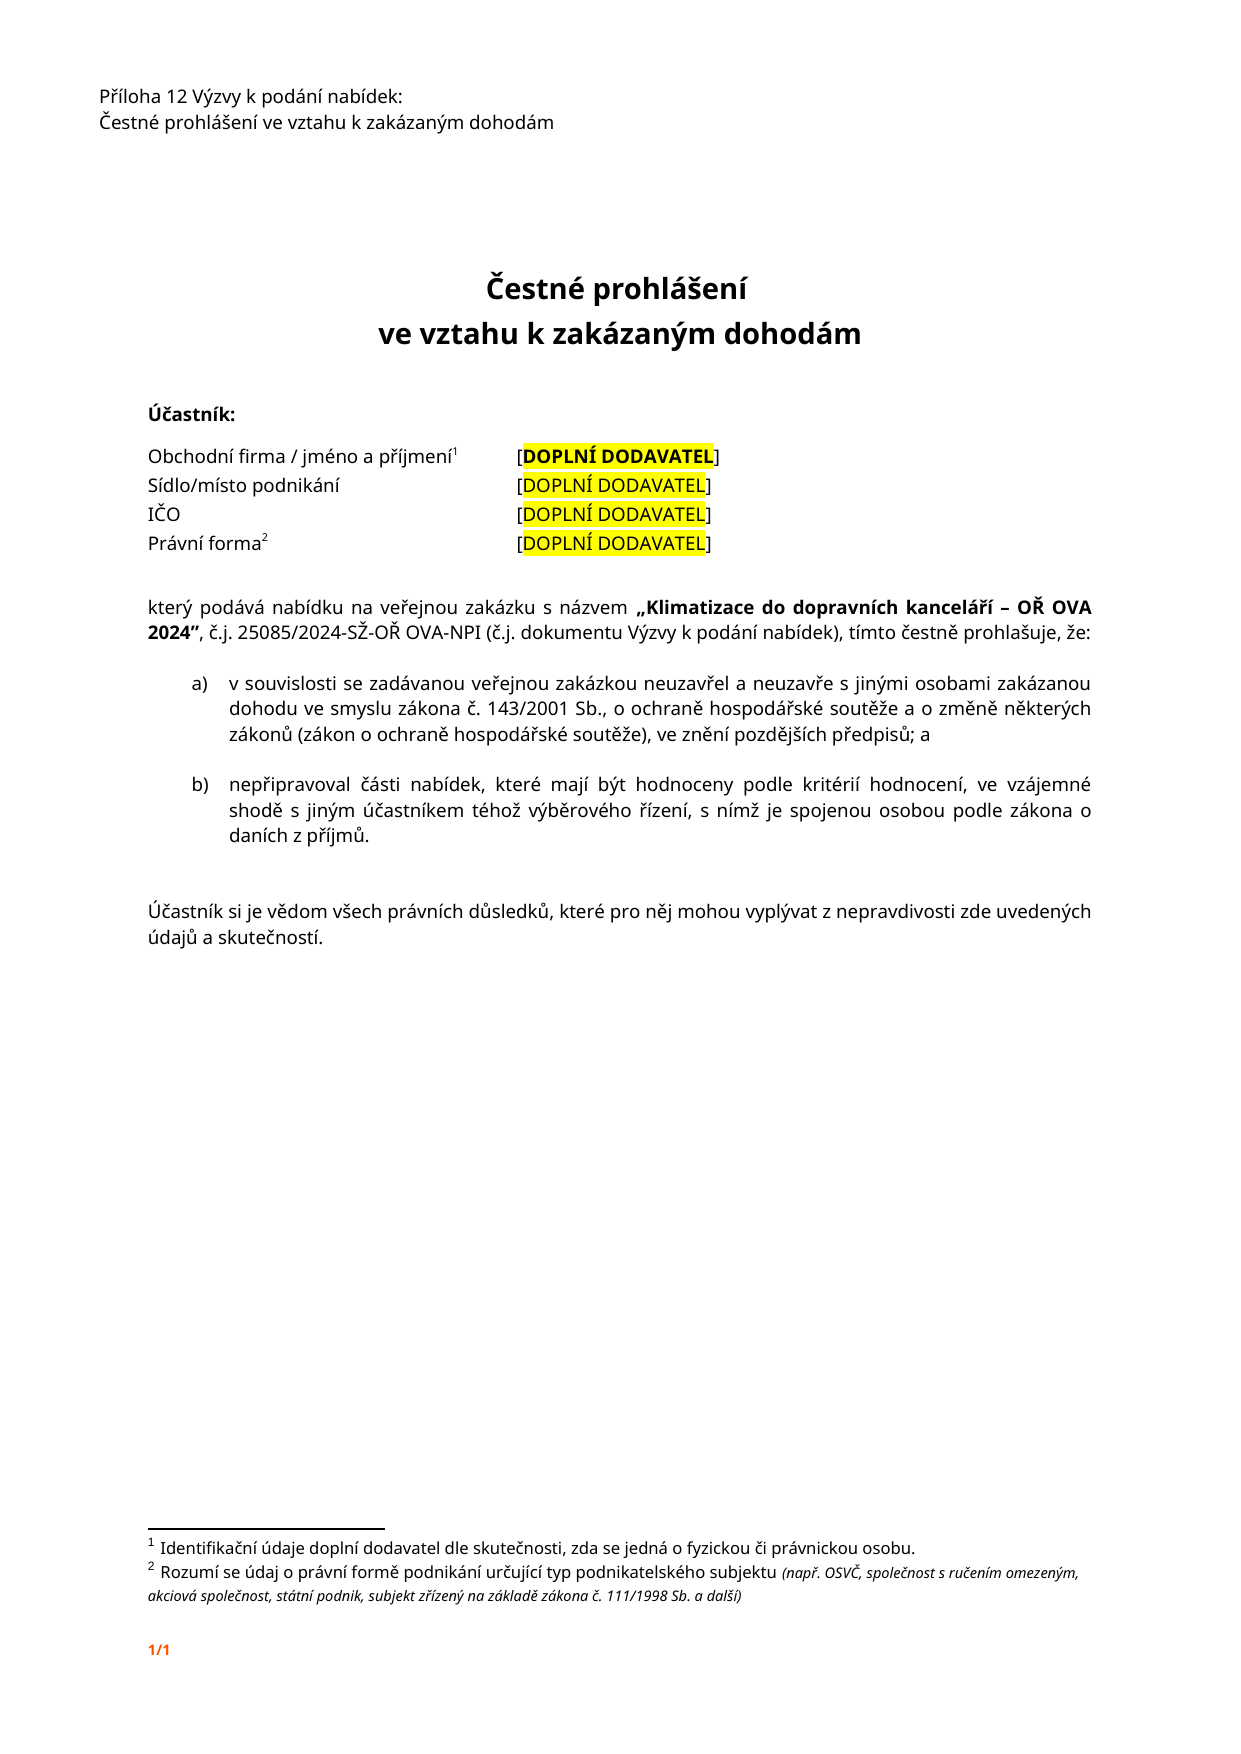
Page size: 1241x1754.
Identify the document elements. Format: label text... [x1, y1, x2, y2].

text Účastník si je vědom všech právních důsledků, které pro něj mohou vyplývat z nepravdivosti zde uvedených údajů a skutečností. [148, 899, 1093, 950]
text Účastník: [148, 397, 1093, 428]
text Obchodní firma / jméno a příjmení [148, 440, 1093, 469]
list nepřipravoval části nabídek, které mají být hodnoceny podle kritérií hodnocení, ve vzájemné shodě s jiným účastníkem téhož výběrového řízení, s nímž je spojenou osobou podle zákona o daních z příjmů. [191, 772, 1093, 848]
title Čestné prohlášení [148, 268, 1093, 308]
text ve vztahu k zakázaným dohodám [148, 314, 1093, 353]
text který podává nabídku na veřejnou zakázku s názvem „Klimatizace do dopravních kanceláří – OŘ OVA 2024”, č.j. 25085/2024-SŽ-OŘ OVA-NPI (č.j. dokumentu Výzvy k podání nabídek), tímto čestně prohlašuje, že: [148, 594, 1093, 645]
text IČO [148, 498, 1093, 527]
text Sídlo/místo podnikání [DOPLNÍ DODAVATEL] [148, 469, 1093, 498]
list v souvislosti se zadávanou veřejnou zakázkou neuzavřel a neuzavře s jinými osobami zakázanou dohodu ve smyslu zákona č. 143/2001 Sb., o ochraně hospodářské soutěže a o změně některých zákonů (zákon o ochraně hospodářské soutěže), ve znění pozdějších předpisů; a [191, 670, 1093, 747]
text Právní forma [148, 527, 1093, 556]
